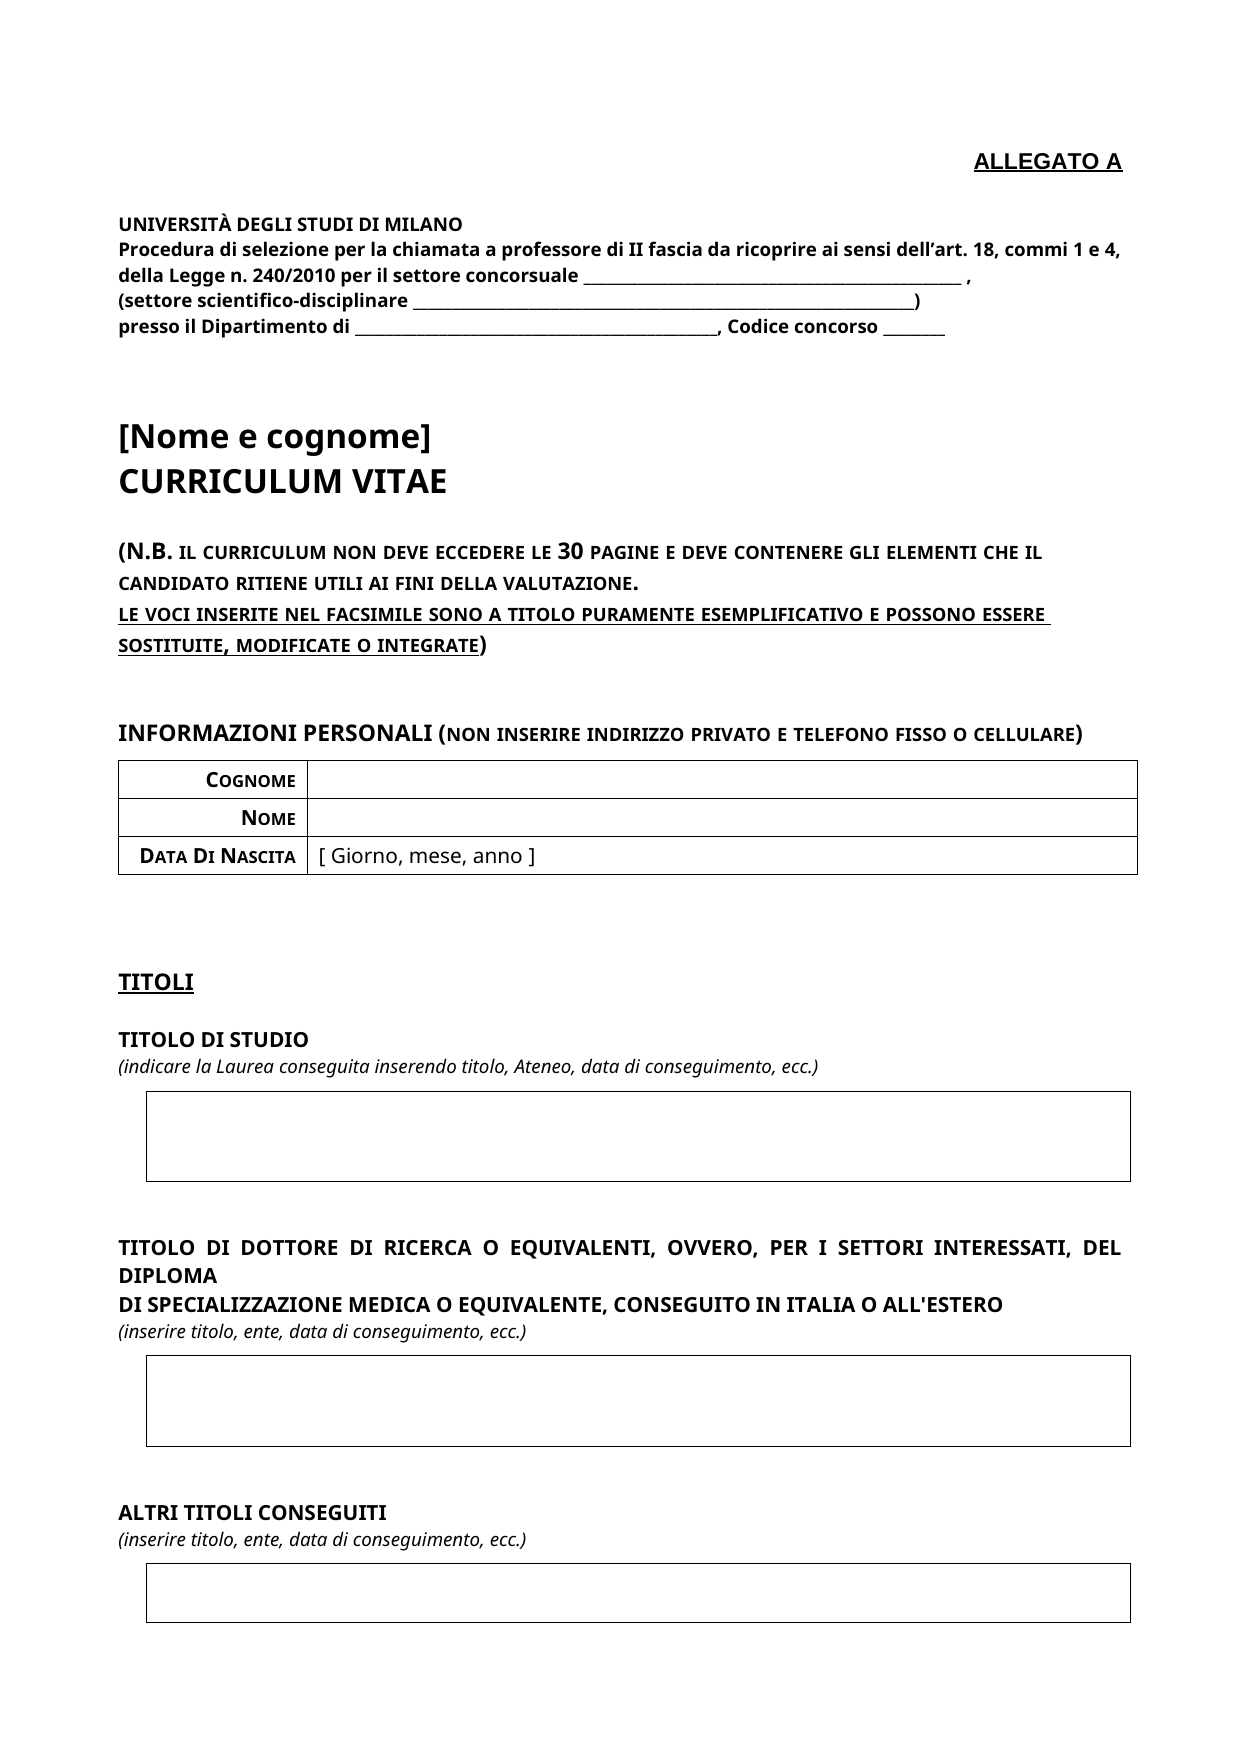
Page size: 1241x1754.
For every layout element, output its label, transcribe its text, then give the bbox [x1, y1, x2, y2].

text UNIVERSITÀ DEGLI STUDI DI MILANO [118, 211, 1122, 237]
text le voci inserite nel facsimile sono a titolo puramente esemplificativo e possono essere sostituite, modificate o integrate) [118, 597, 1122, 659]
table_header Cognome [119, 761, 307, 798]
text TITOLI [118, 966, 1122, 997]
text (settore scientifico-disciplinare _________________________________________________________________) [118, 288, 1122, 313]
table_cell Nome [119, 799, 307, 836]
text presso il Dipartimento di _______________________________________________, Codice concorso ________ [118, 313, 1122, 339]
text TITOLO DI STUDIO [118, 1025, 1122, 1054]
text (inserire titolo, ente, data di conseguimento, ecc.) [118, 1318, 1122, 1344]
text INFORMAZIONI PERSONALI (non inserire indirizzo privato e telefono fisso o cellulare) [118, 716, 1122, 748]
text ALTRI TITOLI CONSEGUITI [118, 1498, 1122, 1526]
text (indicare la Laurea conseguita inserendo titolo, Ateneo, data di conseguimento, ecc.) [118, 1054, 1122, 1079]
table_cell Data Di Nascita [119, 837, 307, 874]
table_cell [308, 799, 1137, 836]
text [Nome e cognome] [118, 412, 1122, 458]
text (N.B. il curriculum non deve eccedere le 30 pagine e deve contenere gli elementi che il candidato ritiene utili ai fini della valutazione. [118, 534, 1122, 597]
text TITOLO DI DOTTORE DI RICERCA O EQUIVALENTI, OVVERO, PER I SETTORI INTERESSATI, DEL DIPLOMA [118, 1233, 1122, 1290]
text DI SPECIALIZZAZIONE MEDICA O EQUIVALENTE, CONSEGUITO IN ITALIA O ALL'ESTERO [118, 1290, 1122, 1318]
table_header [308, 761, 1137, 798]
text CURRICULUM VITAE [118, 458, 1122, 503]
text Procedura di selezione per la chiamata a professore di II fascia da ricoprire ai sensi dell’art. 18, commi 1 e 4, della Legge n. 240/2010 per il settore concorsuale _________________________________________________ , [118, 237, 1122, 288]
text ALLEGATO A [118, 148, 1122, 174]
table_cell [ Giorno, mese, anno ] [308, 837, 1137, 874]
text (inserire titolo, ente, data di conseguimento, ecc.) [118, 1526, 1122, 1552]
